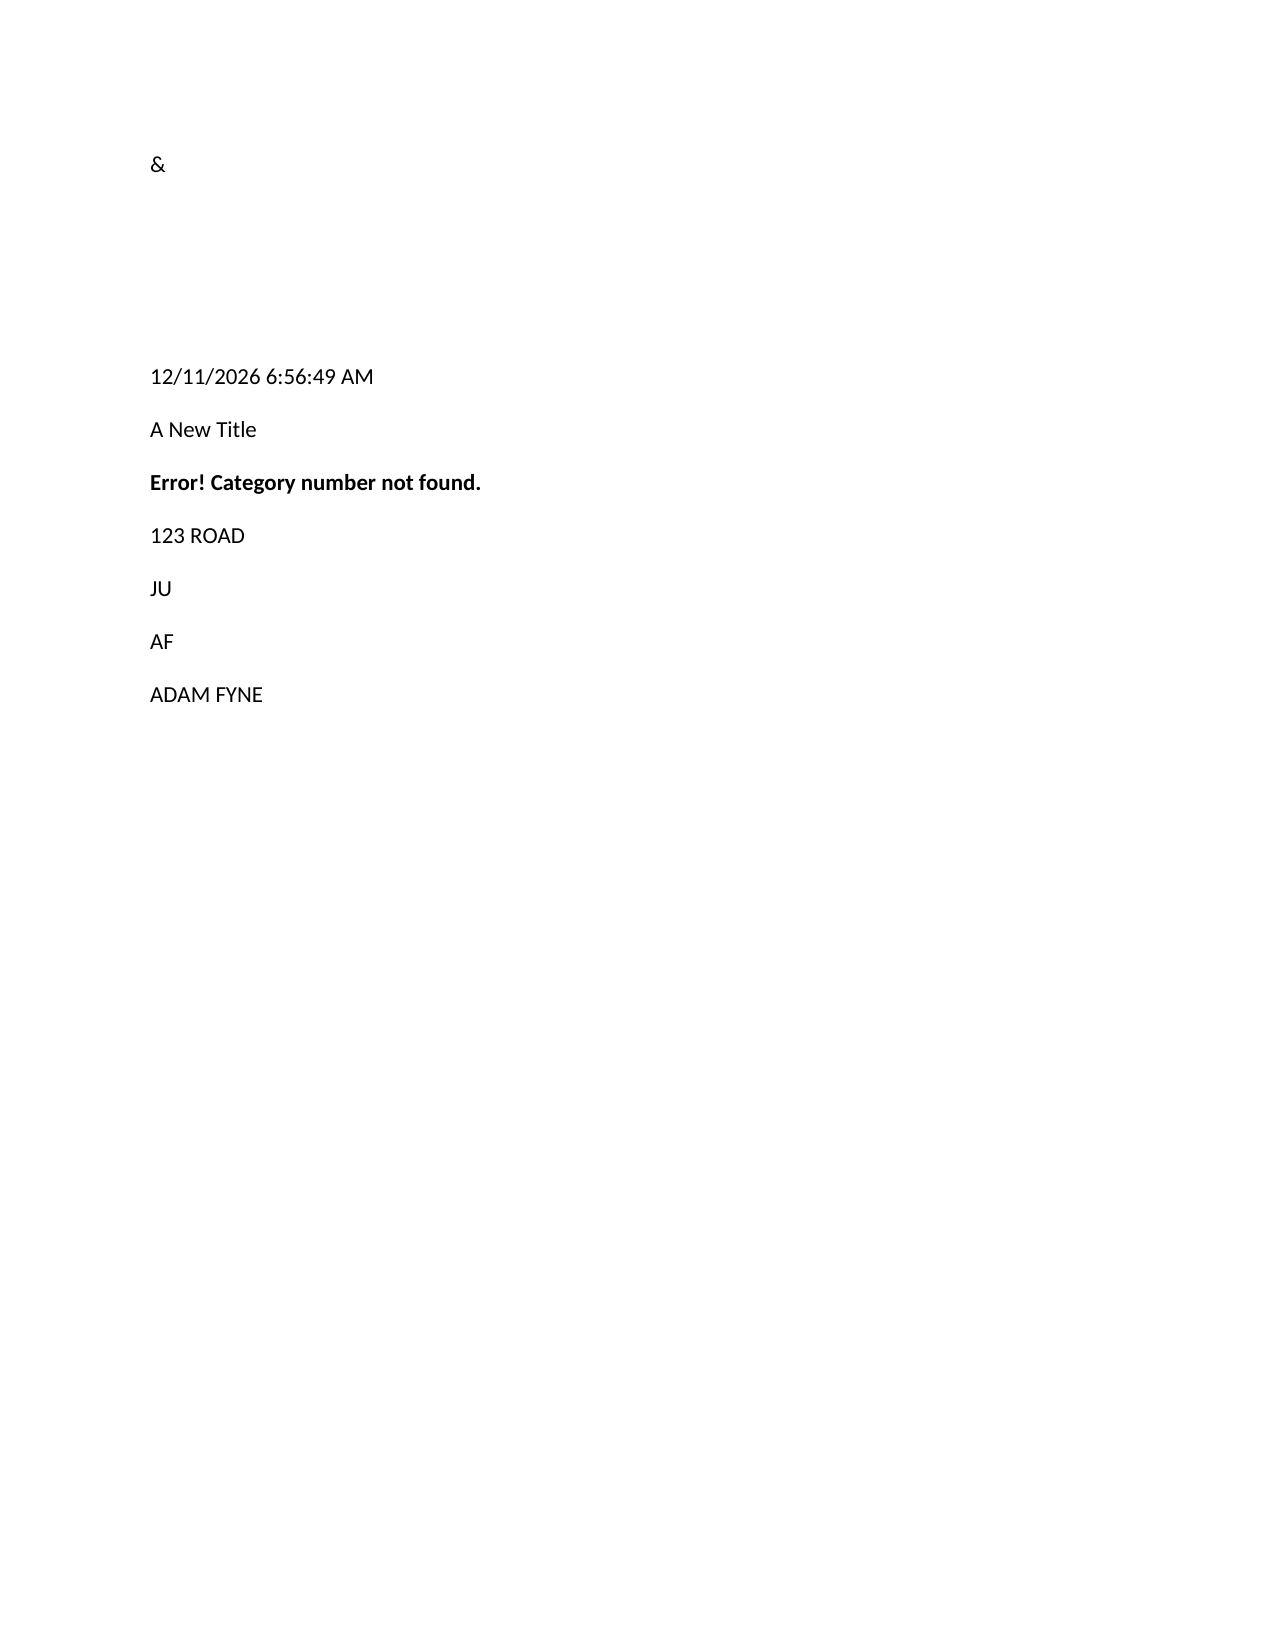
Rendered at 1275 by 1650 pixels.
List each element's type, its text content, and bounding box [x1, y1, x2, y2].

text Error! Category number not found. [150, 468, 1125, 496]
text JU [150, 574, 1125, 602]
text A New Title [150, 415, 1125, 443]
text 123 ROAD [150, 521, 1125, 549]
text 13/01/2025 10:05:07 AM [150, 362, 1125, 390]
text AF [150, 627, 1125, 655]
text ADAM FYNE [150, 680, 1125, 708]
